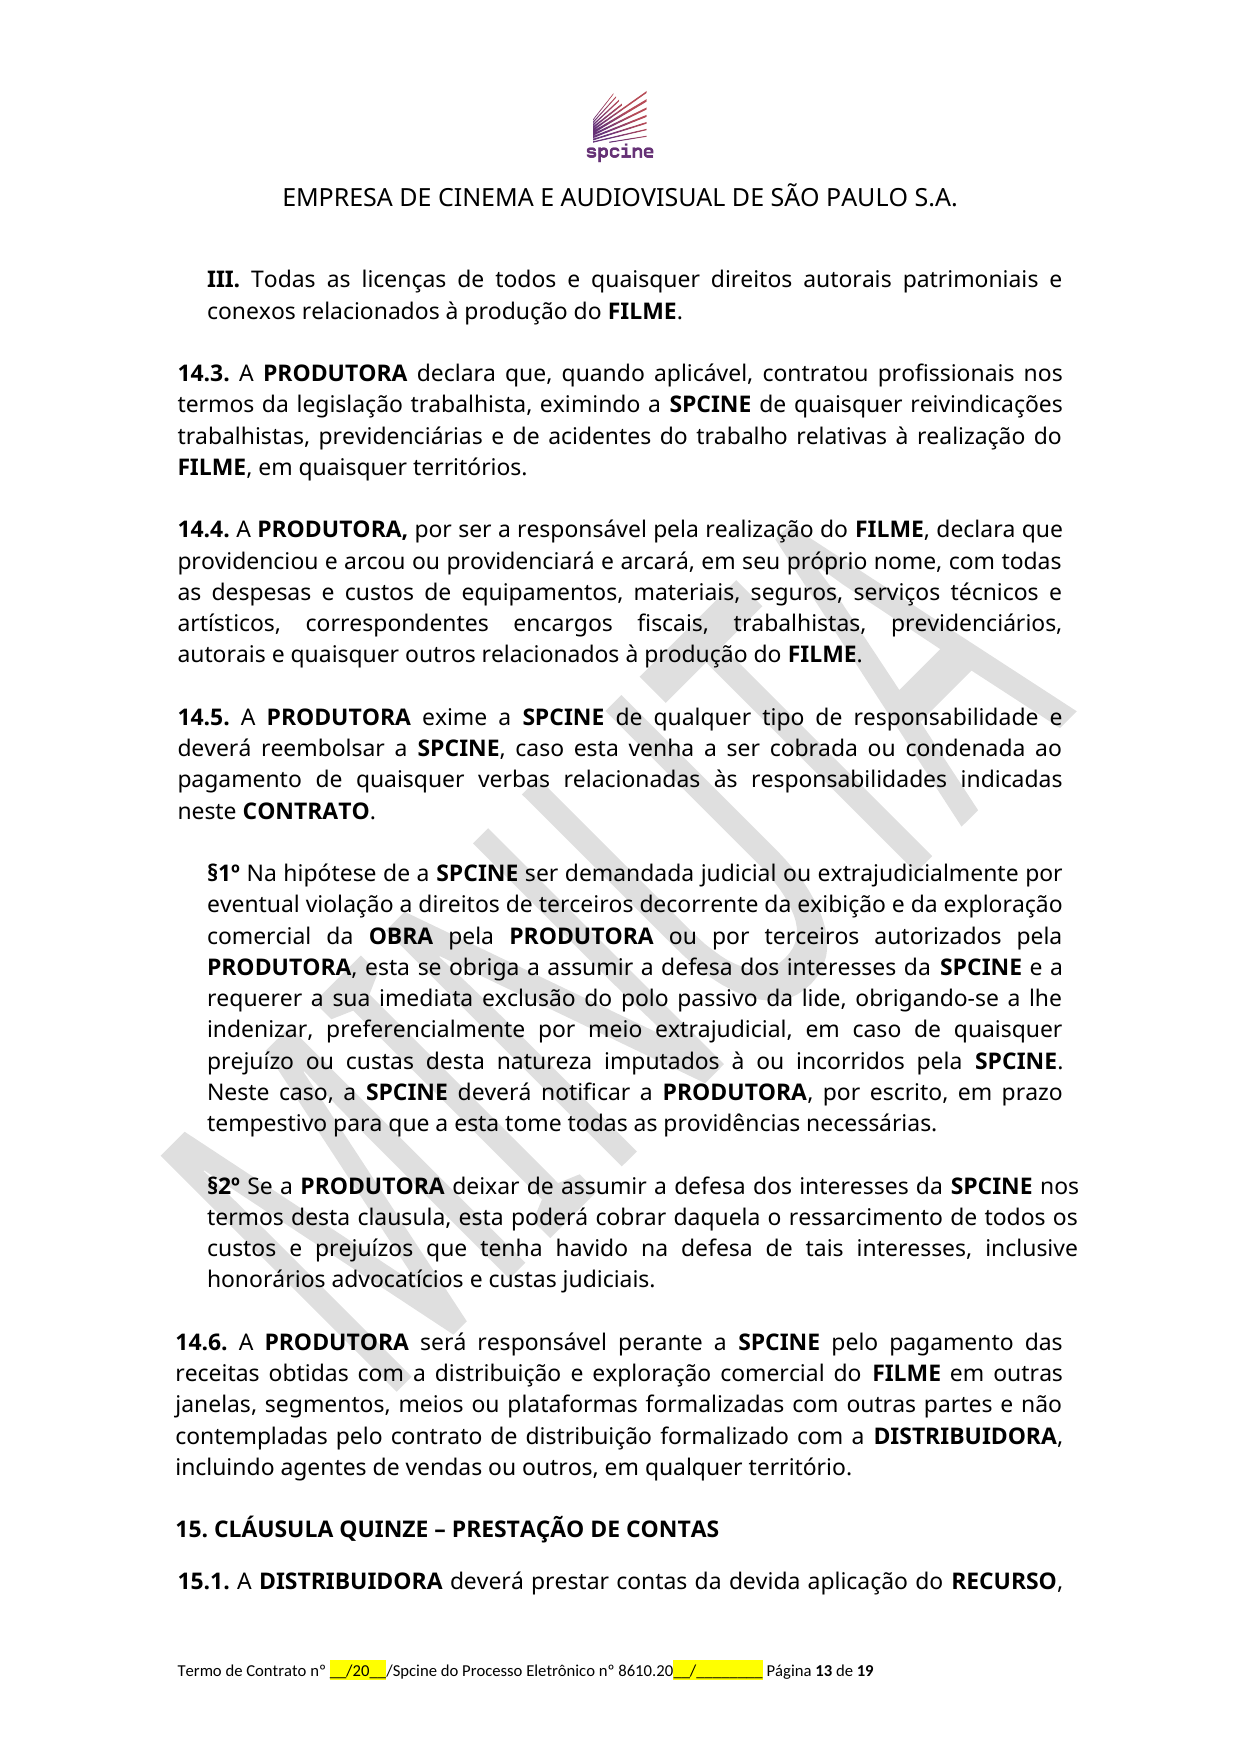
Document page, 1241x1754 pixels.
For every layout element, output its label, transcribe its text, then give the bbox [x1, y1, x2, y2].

picture [567, 73, 674, 180]
text III. Todas as licenças de todos e quaisquer direitos autorais patrimoniais e conexos relacionados à produção do FILME. [207, 263, 1063, 326]
text §1º Na hipótese de a SPCINE ser demandada judicial ou extrajudicialmente por eventual violação a direitos de terceiros decorrente da exibição e da exploração comercial da OBRA pela PRODUTORA ou por terceiros autorizados pela PRODUTORA, esta se obriga a assumir a defesa dos interesses da SPCINE e a requerer a sua imediata exclusão do polo passivo da lide, obrigando-se a lhe indenizar, preferencialmente por meio extrajudicial, em caso de quaisquer prejuízo ou custas desta natureza imputados à ou incorridos pela SPCINE. Neste caso, a SPCINE deverá notificar a PRODUTORA, por escrito, em prazo tempestivo para que a esta tome todas as providências necessárias. [207, 857, 1063, 1138]
text 14.6. A PRODUTORA será responsável perante a SPCINE pelo pagamento das receitas obtidas com a distribuição e exploração comercial do FILME em outras janelas, segmentos, meios ou plataformas formalizadas com outras partes e não contempladas pelo contrato de distribuição formalizado com a DISTRIBUIDORA, incluindo agentes de vendas ou outros, em qualquer território. [175, 1326, 1063, 1482]
text 14.3. A PRODUTORA declara que, quando aplicável, contratou profissionais nos termos da legislação trabalhista, eximindo a SPCINE de quaisquer reivindicações trabalhistas, previdenciárias e de acidentes do trabalho relativas à realização do FILME, em quaisquer territórios. [177, 357, 1063, 482]
text 14.4. A PRODUTORA, por ser a responsável pela realização do FILME, declara que providenciou e arcou ou providenciará e arcará, em seu próprio nome, com todas as despesas e custos de equipamentos, materiais, seguros, serviços técnicos e artísticos, correspondentes encargos fiscais, trabalhistas, previdenciários, autorais e quaisquer outros relacionados à produção do FILME. [177, 513, 1063, 669]
text 14.5. A PRODUTORA exime a SPCINE de qualquer tipo de responsabilidade e deverá reembolsar a SPCINE, caso esta venha a ser cobrada ou condenada ao pagamento de quaisquer verbas relacionadas às responsabilidades indicadas neste CONTRATO. [177, 701, 1063, 826]
text 15. CLÁUSULA QUINZE – PRESTAÇÃO DE CONTAS [175, 1513, 779, 1544]
text §2º Se a PRODUTORA deixar de assumir a defesa dos interesses da SPCINE nos termos desta clausula, esta poderá cobrar daquela o ressarcimento de todos os custos e prejuízos que tenha havido na defesa de tais interesses, inclusive honorários advocatícios e custas judiciais. [207, 1138, 1079, 1294]
